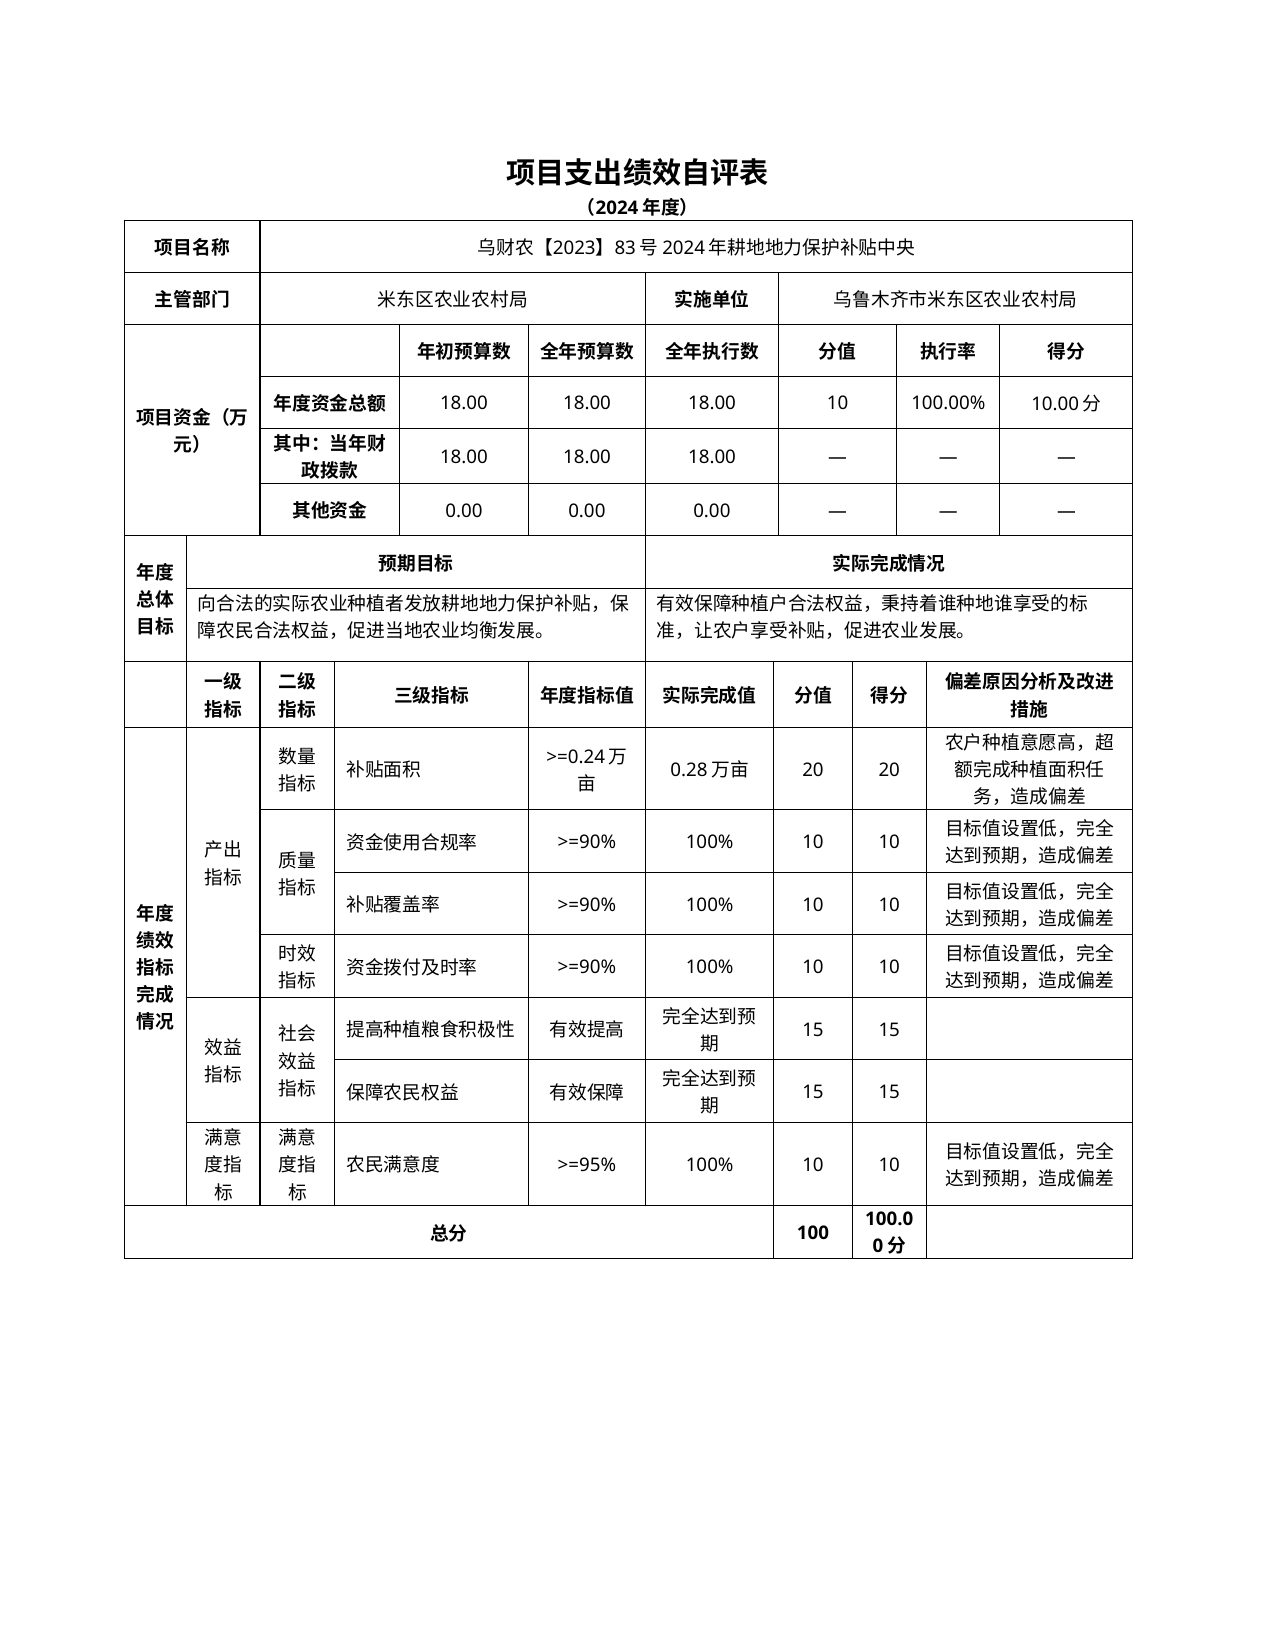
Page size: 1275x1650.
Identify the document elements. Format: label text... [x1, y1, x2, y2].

table_cell 15 [774, 1060, 852, 1122]
table_cell 0.28万亩 [646, 728, 773, 809]
table_cell 数量指标 [261, 728, 334, 809]
table_cell 18.00 [646, 377, 778, 428]
table_cell 实际完成值 [646, 662, 773, 727]
table_cell 15 [853, 1060, 926, 1122]
table_cell 补贴覆盖率 [335, 873, 528, 934]
table_cell 18.00 [529, 429, 645, 483]
table_cell 农户种植意愿高，超额完成种植面积任务，造成偏差 [927, 728, 1132, 809]
table_cell 15 [774, 998, 852, 1059]
table_cell 10 [774, 1123, 852, 1204]
table_cell 米东区农业农村局 [261, 273, 645, 324]
table_cell 10 [853, 873, 926, 934]
table_cell — [1000, 484, 1132, 535]
table_cell 0.00 [646, 484, 778, 535]
table_cell 年初预算数 [400, 325, 528, 376]
table_cell 三级指标 [335, 662, 528, 727]
table_cell 有效提高 [529, 998, 645, 1059]
table_cell 效益指标 [187, 998, 259, 1122]
table_cell 18.00 [646, 429, 778, 483]
table_cell 有效保障种植户合法权益，秉持着谁种地谁享受的标准，让农户享受补贴，促进农业发展。 [646, 589, 1132, 661]
table_cell 100 [774, 1206, 852, 1258]
table_cell 10 [853, 810, 926, 872]
table_cell 18.00 [400, 429, 528, 483]
table_cell 项目资金（万元） [125, 325, 259, 535]
table_cell 资金使用合规率 [335, 810, 528, 872]
table_cell 100% [646, 935, 773, 997]
table_cell 10 [774, 810, 852, 872]
table_cell — [779, 429, 896, 483]
table_cell 20 [853, 728, 926, 809]
text （2024年度） [187, 192, 1087, 219]
table_cell 资金拨付及时率 [335, 935, 528, 997]
table_cell 向合法的实际农业种植者发放耕地地力保护补贴，保障农民合法权益，促进当地农业均衡发展。 [187, 589, 645, 661]
table_cell — [779, 484, 896, 535]
table_cell 10 [774, 935, 852, 997]
table_header 乌财农【2023】83号2024年耕地地力保护补贴中央 [261, 221, 1132, 272]
table_cell 分值 [779, 325, 896, 376]
table_cell 目标值设置低，完全达到预期，造成偏差 [927, 810, 1132, 872]
table_cell 得分 [1000, 325, 1132, 376]
table_cell 100% [646, 873, 773, 934]
table_cell 100.00分 [853, 1206, 926, 1258]
table_cell 目标值设置低，完全达到预期，造成偏差 [927, 873, 1132, 934]
table_cell 时效指标 [261, 935, 334, 997]
table_cell 0.00 [529, 484, 645, 535]
table_cell 分值 [774, 662, 852, 727]
table_cell 有效保障 [529, 1060, 645, 1122]
table_cell 乌鲁木齐市米东区农业农村局 [779, 273, 1132, 324]
table_cell 执行率 [897, 325, 999, 376]
table_cell >=90% [529, 935, 645, 997]
table_cell [927, 1206, 1132, 1258]
table_cell 全年预算数 [529, 325, 645, 376]
table_cell >=90% [529, 810, 645, 872]
table_cell 满意度指标 [187, 1123, 259, 1204]
table_cell >=90% [529, 873, 645, 934]
table_cell 实际完成情况 [646, 536, 1132, 587]
table_cell 偏差原因分析及改进措施 [927, 662, 1132, 727]
table_cell [927, 998, 1132, 1059]
table_cell 提高种植粮食积极性 [335, 998, 528, 1059]
table_cell 目标值设置低，完全达到预期，造成偏差 [927, 935, 1132, 997]
table_cell 得分 [853, 662, 926, 727]
table_cell 18.00 [400, 377, 528, 428]
table_cell >=95% [529, 1123, 645, 1204]
table_cell [927, 1060, 1132, 1122]
table_cell >=0.24万亩 [529, 728, 645, 809]
table_cell 10 [853, 935, 926, 997]
table_cell [125, 662, 186, 727]
table_cell 20 [774, 728, 852, 809]
table_cell 年度资金总额 [261, 377, 399, 428]
table_cell 100% [646, 1123, 773, 1204]
table_cell 10 [853, 1123, 926, 1204]
table_cell 10.00分 [1000, 377, 1132, 428]
table_cell 实施单位 [646, 273, 778, 324]
table_cell 预期目标 [187, 536, 645, 587]
table_cell 总分 [125, 1206, 773, 1258]
table_cell 10 [774, 873, 852, 934]
table_cell 其中：当年财政拨款 [261, 429, 399, 483]
table_cell 完全达到预期 [646, 998, 773, 1059]
table_cell 目标值设置低，完全达到预期，造成偏差 [927, 1123, 1132, 1204]
table_cell 一级指标 [187, 662, 259, 727]
table_cell 年度绩效指标完成情况 [125, 728, 186, 1204]
table_cell 完全达到预期 [646, 1060, 773, 1122]
table_cell 0.00 [400, 484, 528, 535]
table_cell 保障农民权益 [335, 1060, 528, 1122]
table_cell — [1000, 429, 1132, 483]
table_cell 满意度指标 [261, 1123, 334, 1204]
table_cell 18.00 [529, 377, 645, 428]
table_cell 100% [646, 810, 773, 872]
table_cell [261, 325, 399, 376]
table_cell 全年执行数 [646, 325, 778, 376]
table_cell 年度总体目标 [125, 536, 186, 661]
table_cell 二级指标 [261, 662, 334, 727]
table_cell 15 [853, 998, 926, 1059]
table_cell — [897, 484, 999, 535]
table_cell 其他资金 [261, 484, 399, 535]
table_cell 社会效益指标 [261, 998, 334, 1122]
table_cell 产出指标 [187, 728, 259, 997]
table_cell — [897, 429, 999, 483]
table_cell 100.00% [897, 377, 999, 428]
text 项目支出绩效自评表 [187, 150, 1087, 192]
table_cell 农民满意度 [335, 1123, 528, 1204]
table_cell 年度指标值 [529, 662, 645, 727]
table_header 项目名称 [125, 221, 259, 272]
table_cell 质量指标 [261, 810, 334, 934]
table_cell 10 [779, 377, 896, 428]
table_cell 补贴面积 [335, 728, 528, 809]
table_cell 主管部门 [125, 273, 259, 324]
